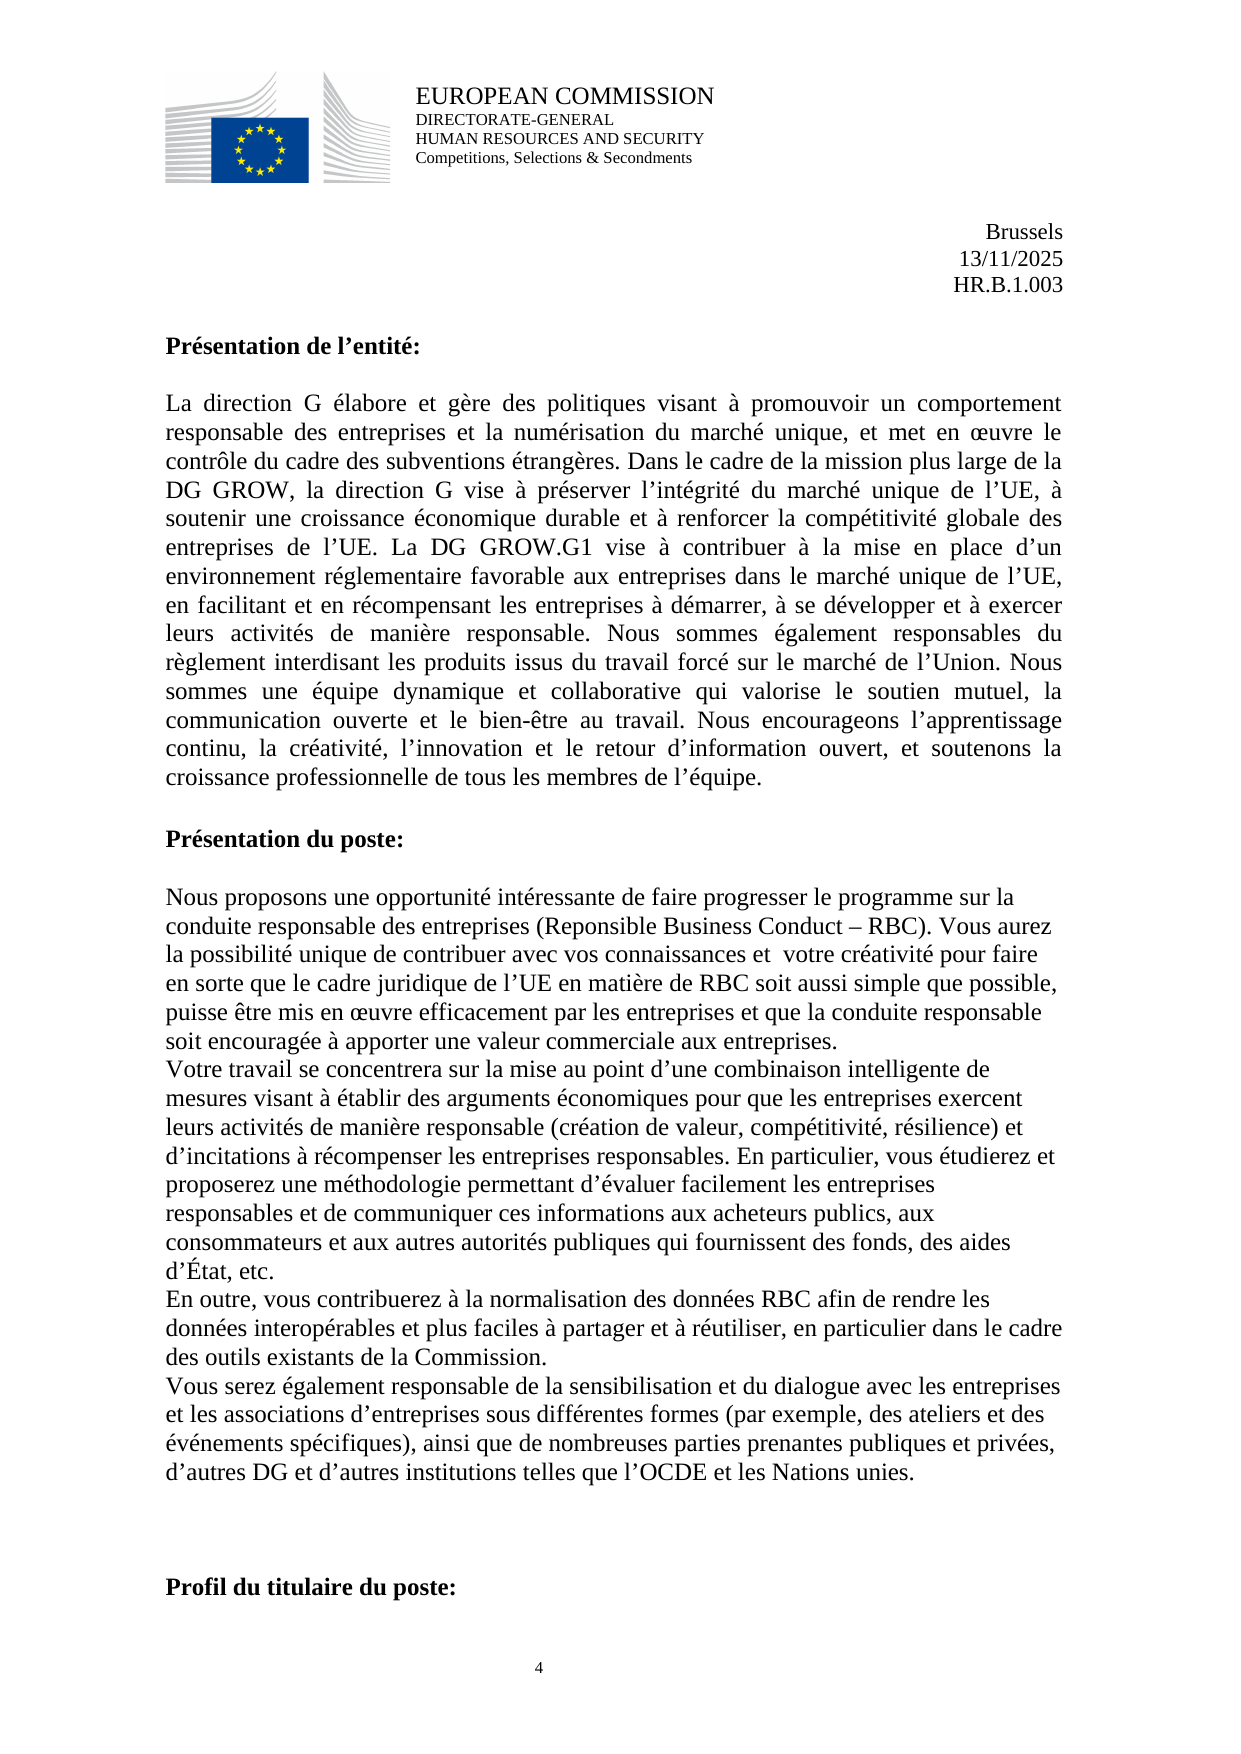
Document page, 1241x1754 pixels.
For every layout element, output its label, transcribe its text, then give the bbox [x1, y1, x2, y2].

text Présentation du poste: [165, 824, 1063, 853]
text 13/11/2025 [165, 245, 1063, 271]
text La direction G élabore et gère des politiques visant à promouvoir un comportement responsable des entreprises et la numérisation du marché unique, et met en œuvre le contrôle du cadre des subventions étrangères. Dans le cadre de la mission plus large de la DG GROW, la direction G vise à préserver l’intégrité du marché unique de l’UE, à soutenir une croissance économique durable et à renforcer la compétitivité globale des entreprises de l’UE. La DG GROW.G1 vise à contribuer à la mise en place d’un environnement réglementaire favorable aux entreprises dans le marché unique de l’UE, en facilitant et en récompensant les entreprises à démarrer, à se développer et à exercer leurs activités de manière responsable. Nous sommes également responsables du règlement interdisant les produits issus du travail forcé sur le marché de l’Union. Nous sommes une équipe dynamique et collaborative qui valorise le soutien mutuel, la communication ouverte et le bien-être au travail. Nous encourageons l’apprentissage continu, la créativité, l’innovation et le retour d’information ouvert, et soutenons la croissance professionnelle de tous les membres de l’équipe. [165, 388, 1063, 791]
text En outre, vous contribuerez à la normalisation des données RBC afin de rendre les données interopérables et plus faciles à partager et à réutiliser, en particulier dans le cadre des outils existants de la Commission. [165, 1284, 1063, 1371]
text Présentation de l’entité: [165, 331, 1063, 360]
text HR.B.1.003 [165, 271, 1063, 297]
text Votre travail se concentrera sur la mise au point d’une combinaison intelligente de mesures visant à établir des arguments économiques pour que les entreprises exercent leurs activités de manière responsable (création de valeur, compétitivité, résilience) et d’incitations à récompenser les entreprises responsables. En particulier, vous étudierez et proposerez une méthodologie permettant d’évaluer facilement les entreprises responsables et de communiquer ces informations aux acheteurs publics, aux consommateurs et aux autres autorités publiques qui fournissent des fonds, des aides d’État, etc. [165, 1054, 1063, 1284]
text Vous serez également responsable de la sensibilisation et du dialogue avec les entreprises et les associations d’entreprises sous différentes formes (par exemple, des ateliers et des événements spécifiques), ainsi que de nombreuses parties prenantes publiques et privées, d’autres DG et d’autres institutions telles que l’OCDE et les Nations unies. [165, 1371, 1063, 1486]
text Nous proposons une opportunité intéressante de faire progresser le programme sur la conduite responsable des entreprises (Reponsible Business Conduct – RBC). Vous aurez la possibilité unique de contribuer avec vos connaissances et votre créativité pour faire en sorte que le cadre juridique de l’UE en matière de RBC soit aussi simple que possible, puisse être mis en œuvre efficacement par les entreprises et que la conduite responsable soit encouragée à apporter une valeur commerciale aux entreprises. [165, 882, 1063, 1054]
text Brussels [165, 134, 1063, 245]
text Profil du titulaire du poste: [165, 1572, 1063, 1601]
picture [165, 71, 391, 183]
